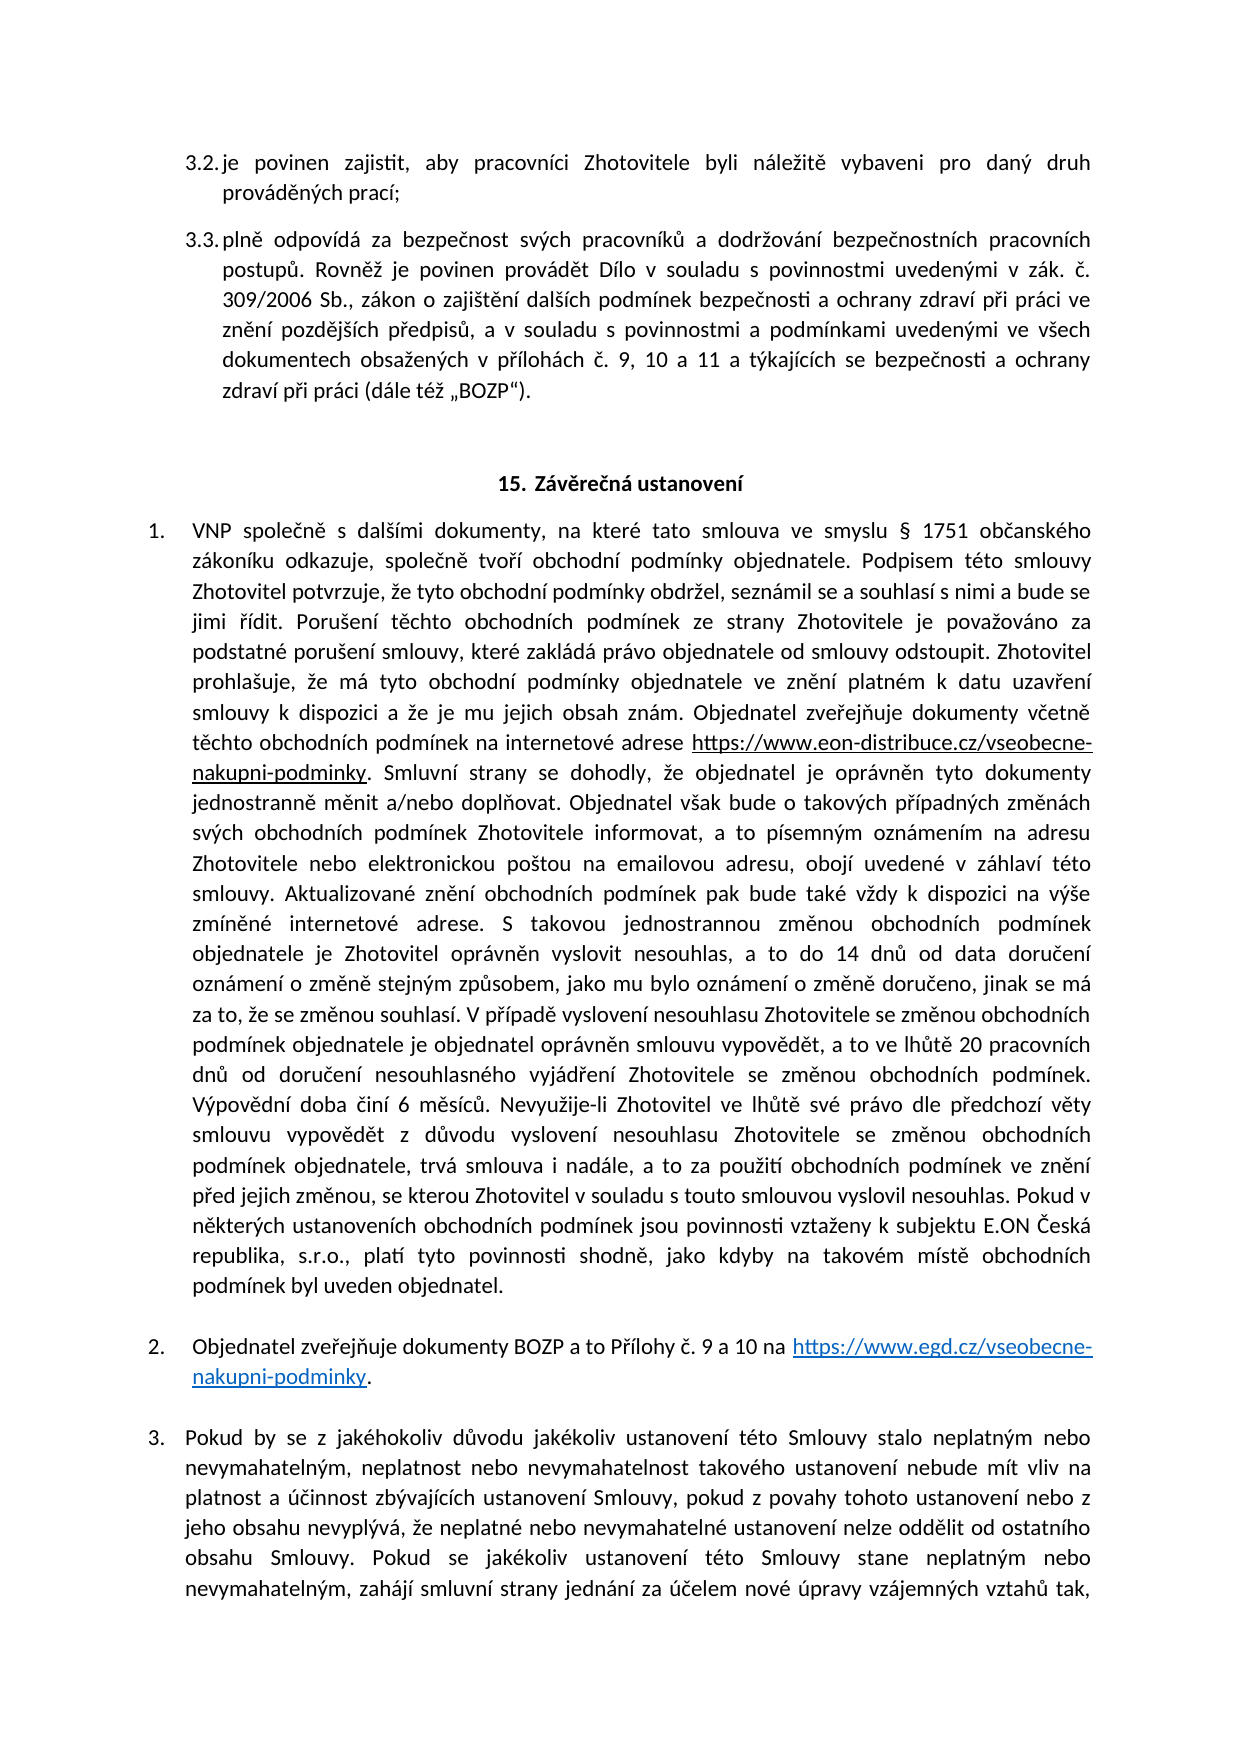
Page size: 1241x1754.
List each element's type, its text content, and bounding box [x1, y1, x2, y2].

list Závěrečná ustanovení [148, 469, 1093, 497]
list Objednatel zveřejňuje dokumenty BOZP a to Přílohy č. 9 a 10 na https://www.egd.cz/vseobecne-nakupni-podminky. [148, 1332, 1093, 1390]
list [148, 1423, 1093, 1602]
list VNP společně s dalšími dokumenty, na které tato smlouva ve smyslu § 1751 občanského zákoníku odkazuje, společně tvoří obchodní podmínky objednatele. Podpisem této smlouvy Zhotovitel potvrzuje, že tyto obchodní podmínky obdržel, seznámil se a souhlasí s nimi a bude se jimi řídit. Porušení těchto obchodních podmínek ze strany Zhotovitele je považováno za podstatné porušení smlouvy, které zakládá právo objednatele od smlouvy odstoupit. Zhotovitel prohlašuje, že má tyto obchodní podmínky objednatele ve znění platném k datu uzavření smlouvy k dispozici a že je mu jejich obsah znám. Objednatel zveřejňuje dokumenty včetně těchto obchodních podmínek na internetové adrese https://www.eon-distribuce.cz/vseobecne-nakupni-podminky. Smluvní strany se dohodly, že objednatel je oprávněn tyto dokumenty jednostranně měnit a/nebo doplňovat. Objednatel však bude o takových případných změnách svých obchodních podmínek Zhotovitele informovat, a to písemným oznámením na adresu Zhotovitele nebo elektronickou poštou na emailovou adresu, obojí uvedené v záhlaví této smlouvy. Aktualizované znění obchodních podmínek pak bude také vždy k dispozici na výše zmíněné internetové adrese. S takovou jednostrannou změnou obchodních podmínek objednatele je Zhotovitel oprávněn vyslovit nesouhlas, a to do 14 dnů od data doručení oznámení o změně stejným způsobem, jako mu bylo oznámení o změně doručeno, jinak se má za to, že se změnou souhlasí. V případě vyslovení nesouhlasu Zhotovitele se změnou obchodních podmínek objednatele je objednatel oprávněn smlouvu vypovědět, a to ve lhůtě 20 pracovních dnů od doručení nesouhlasného vyjádření Zhotovitele se změnou obchodních podmínek. Výpovědní doba činí 6 měsíců. Nevyužije-li Zhotovitel ve lhůtě své právo dle předchozí věty smlouvu vypovědět z důvodu vyslovení nesouhlasu Zhotovitele se změnou obchodních podmínek objednatele, trvá smlouva i nadále, a to za použití obchodních podmínek ve znění před jejich změnou, se kterou Zhotovitel v souladu s touto smlouvou vyslovil nesouhlas. Pokud v některých ustanoveních obchodních podmínek jsou povinnosti vztaženy k subjektu E.ON Česká republika, s.r.o., platí tyto povinnosti shodně, jako kdyby na takovém místě obchodních podmínek byl uveden objednatel. [148, 516, 1093, 1299]
list je povinen zajistit, aby pracovníci Zhotovitele byli náležitě vybaveni pro daný druh prováděných prací; [185, 148, 1093, 206]
list plně odpovídá za bezpečnost svých pracovníků a dodržování bezpečnostních pracovních postupů. Rovněž je povinen provádět Dílo v souladu s povinnostmi uvedenými v zák. č. 309/2006 Sb., zákon o zajištění dalších podmínek bezpečnosti a ochrany zdraví při práci ve znění pozdějších předpisů, a v souladu s povinnostmi a podmínkami uvedenými ve všech dokumentech obsažených v přílohách č. 9, 10 a 11 a týkajících se bezpečnosti a ochrany zdraví při práci (dále též „BOZP“). [185, 225, 1093, 404]
